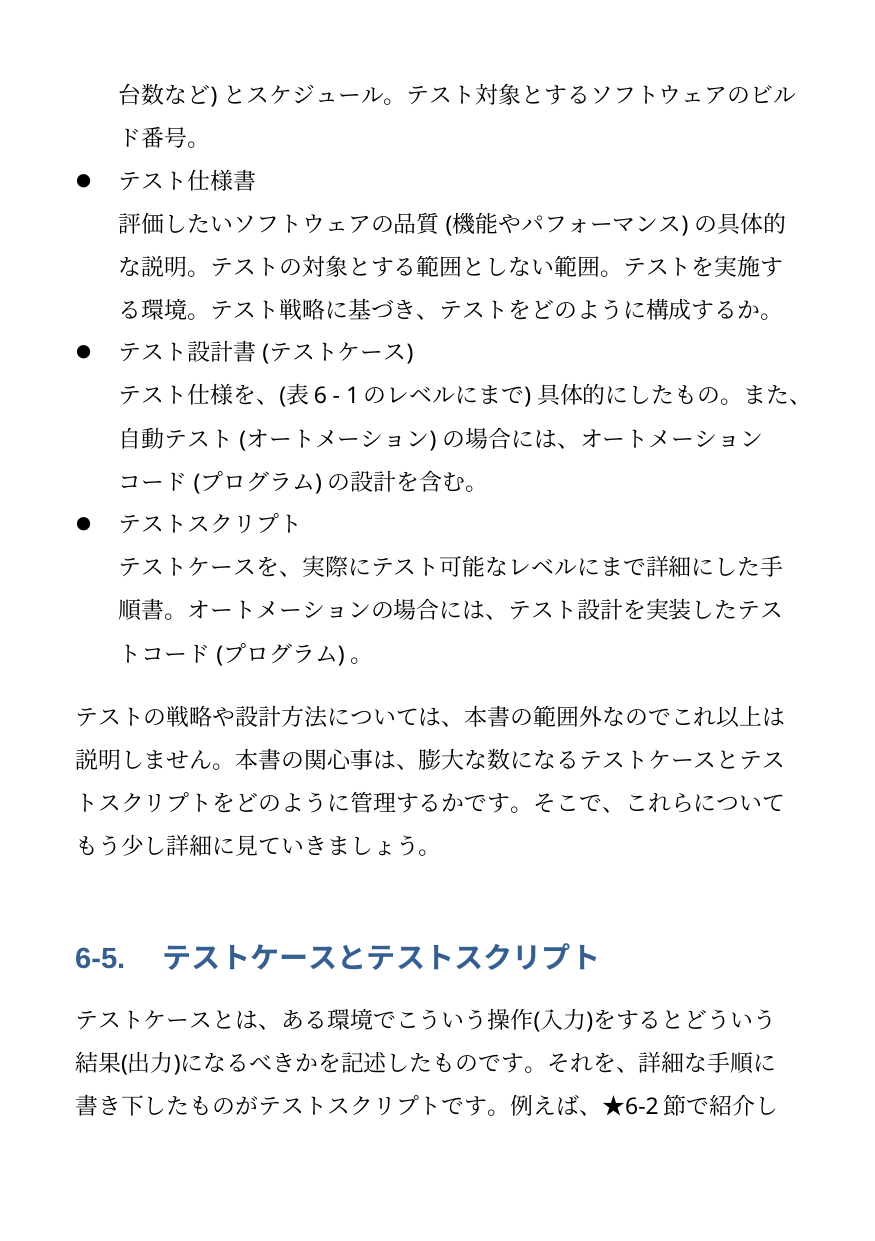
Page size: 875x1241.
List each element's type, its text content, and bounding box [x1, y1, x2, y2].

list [75, 75, 799, 156]
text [75, 1000, 799, 1123]
list テスト設計書 (テストケース) テスト仕様を、(表6 - 1のレベルにまで) 具体的にしたもの。また、自動テスト (オートメーション) の場合には、オートメーションコード (プログラム) の設計を含む。 [75, 332, 799, 499]
list テスト仕様書 評価したいソフトウェアの品質 (機能やパフォーマンス) の具体的な説明。テストの対象とする範囲としない範囲。テストを実施する環境。テスト戦略に基づき、テストをどのように構成するか。 [75, 161, 799, 327]
list テストスクリプト テストケースを、実際にテスト可能なレベルにまで詳細にした手順書。オートメーションの場合には、テスト設計を実装したテストコード (プログラム) 。 [75, 504, 799, 671]
subtitle テストケースとテストスクリプト [75, 918, 799, 993]
text テストの戦略や設計方法については、本書の範囲外なのでこれ以上は説明しません。本書の関心事は、膨大な数になるテストケースとテストスクリプトをどのように管理するかです。そこで、これらについてもう少し詳細に見ていきましょう。 [75, 697, 799, 863]
